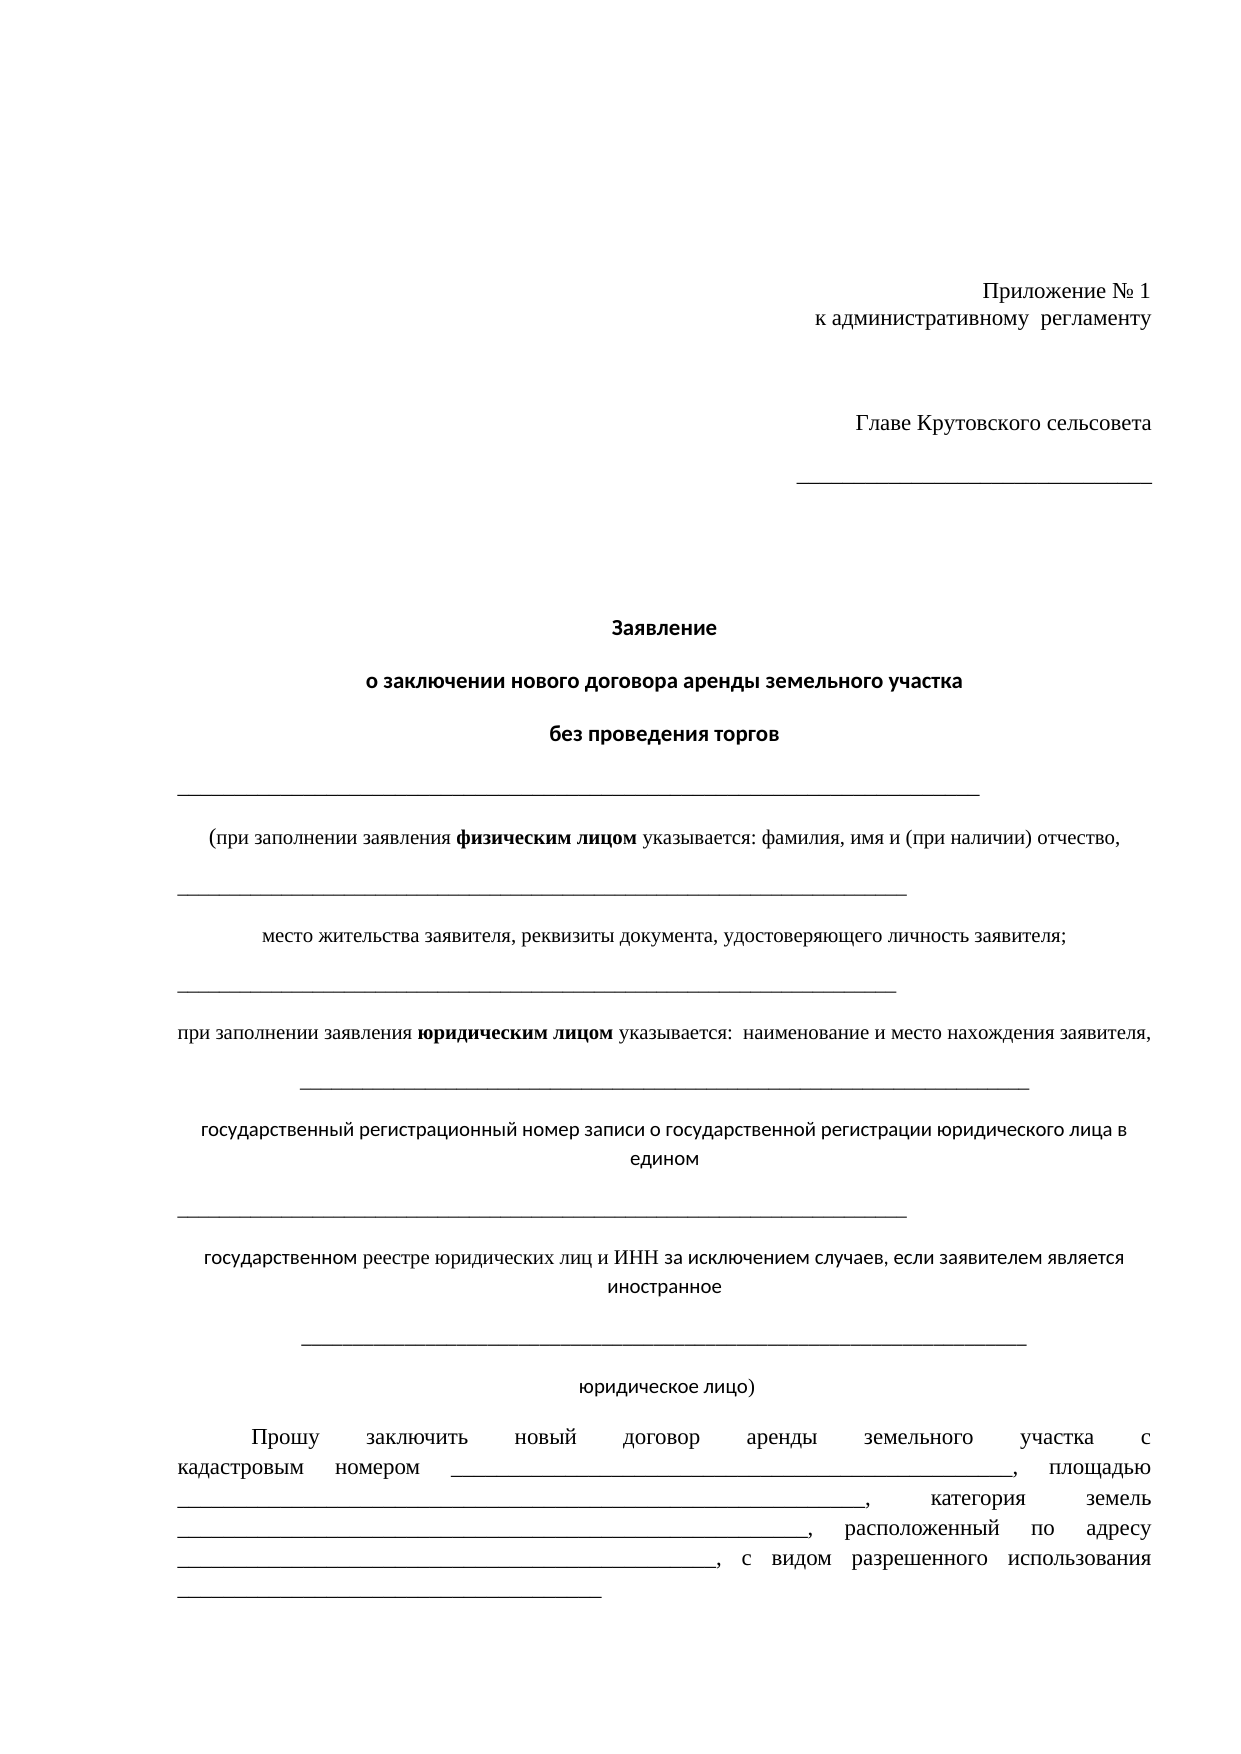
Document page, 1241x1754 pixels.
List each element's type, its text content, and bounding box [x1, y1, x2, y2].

text Приложение № 1 [177, 277, 1152, 303]
text без проведения торгов [177, 719, 1152, 747]
text (при заполнении заявления физическим лицом указывается: фамилия, имя и (при наличии) отчество, [177, 823, 1152, 849]
text при заполнении заявления юридическим лицом указывается: наименование и место нахождения заявителя, [177, 1019, 1152, 1044]
text место жительства заявителя, реквизиты документа, удостоверяющего личность заявителя; [177, 923, 1152, 947]
text ______________________________________________________________________ [177, 1323, 1152, 1349]
text юридическое лицо) [177, 1373, 1152, 1399]
text к административному регламенту [177, 303, 1152, 330]
text ______________________________________________________________________ [177, 1068, 1152, 1092]
text государственный регистрационный номер записи о государственной регистрации юридического лица в едином [177, 1116, 1152, 1171]
text Прошу заключить новый договор аренды земельного участка с кадастровым номером _________________________________________________, площадью ____________________________________________________________, категория земель _______________________________________________________, расположенный по адресу _______________________________________________, с видом разрешенного использования _____________________________________ [177, 1423, 1152, 1601]
text _____________________________________________________________________ [177, 971, 1152, 995]
text ______________________________________________________________________ [177, 874, 1152, 898]
text ______________________________________________________________________ [177, 1196, 1152, 1220]
text ______________________________________________________________________ [177, 772, 1152, 798]
text Заявление [177, 613, 1152, 641]
text Главе Крутовского сельсовета [177, 409, 1152, 435]
text о заключении нового договора аренды земельного участка [177, 666, 1152, 694]
text государственном реестре юридических лиц и ИНН за исключением случаев, если заявителем является иностранное [177, 1244, 1152, 1299]
text _______________________________ [177, 460, 1152, 486]
